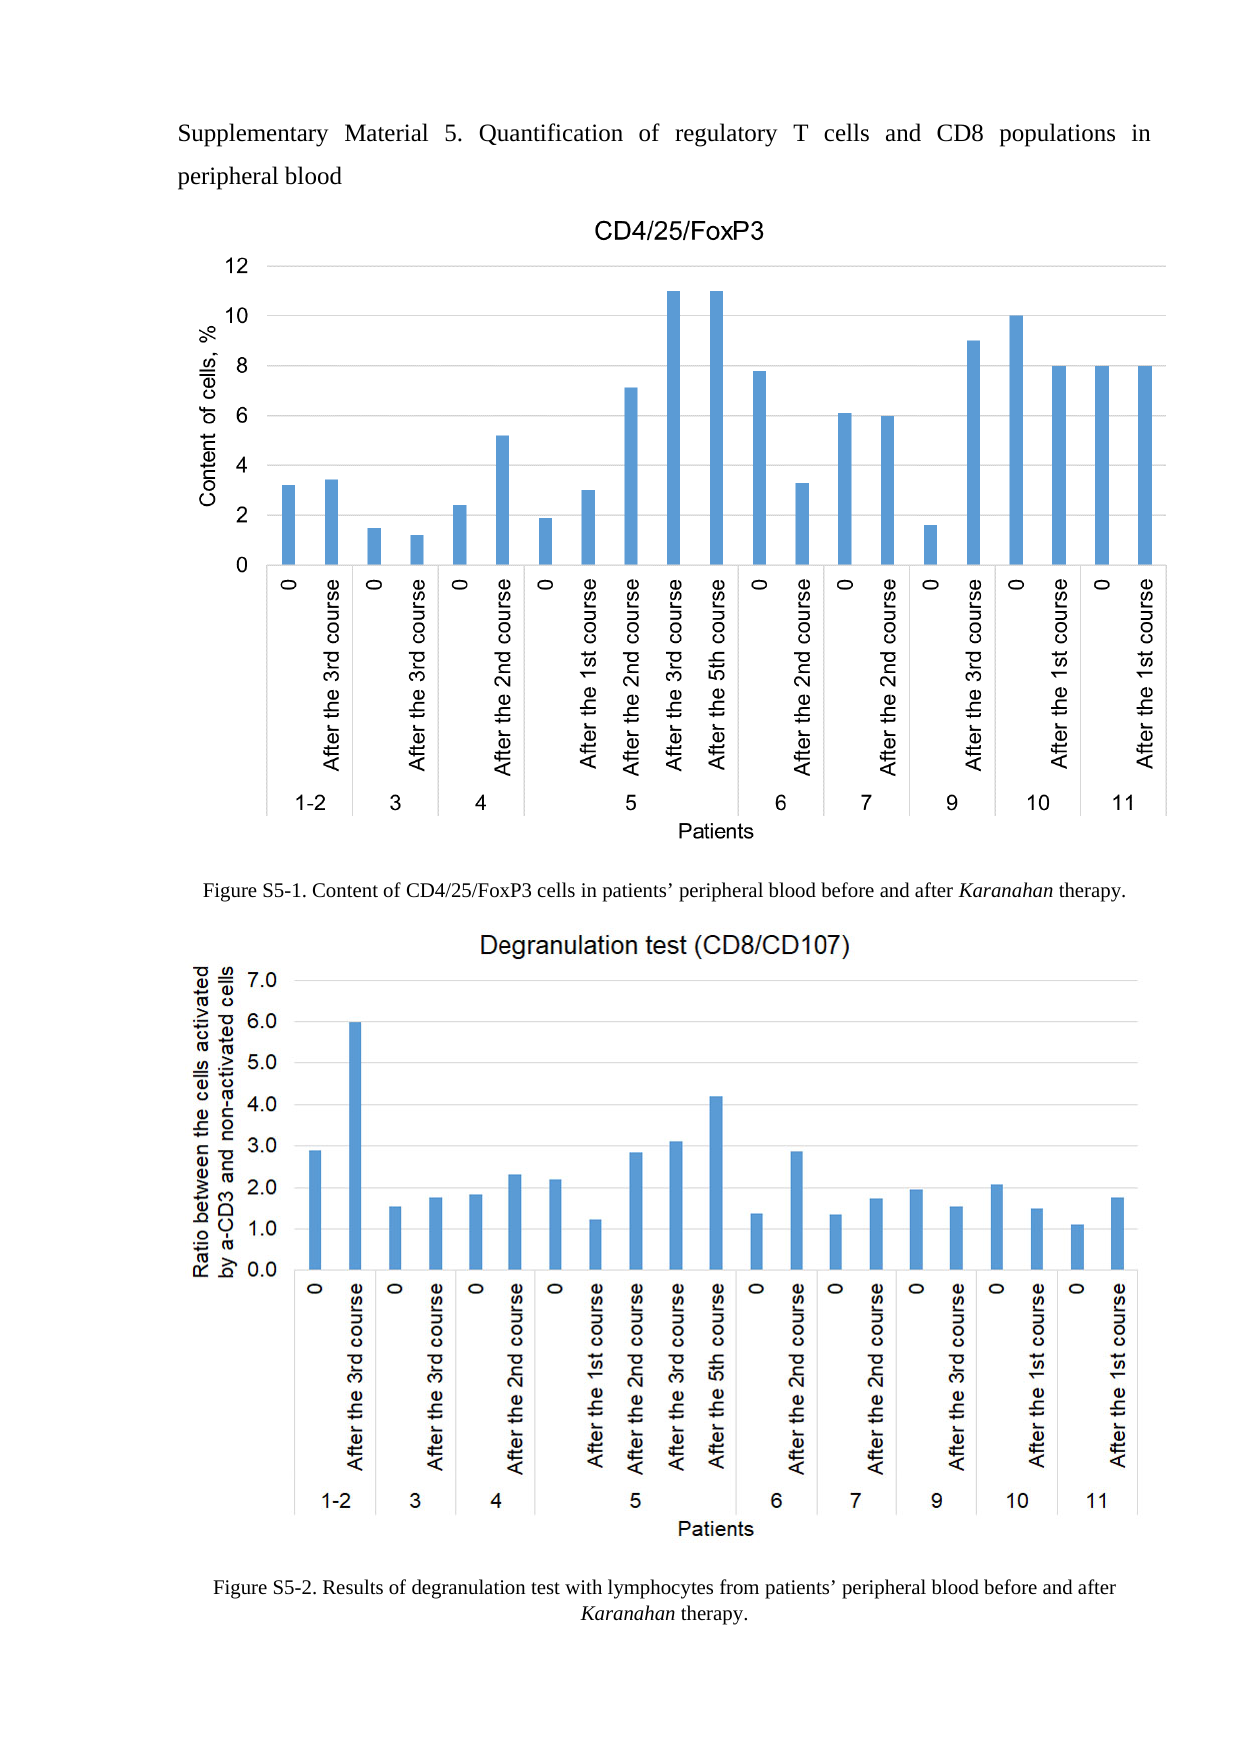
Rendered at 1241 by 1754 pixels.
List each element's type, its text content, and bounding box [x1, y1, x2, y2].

text Supplementary Material 5. Quantification of regulatory T cells and CD8 populations in peripheral blood [177, 118, 1152, 190]
picture [177, 921, 1151, 1556]
picture [177, 204, 1181, 860]
text Figure S5-2. Results of degranulation test with lymphocytes from patients’ peripheral blood before and after Karanahan therapy. [177, 1575, 1152, 1625]
text Figure S5-1. Content of CD4/25/FoxP3 cells in patients’ peripheral blood before and after Karanahan therapy. [177, 878, 1152, 902]
